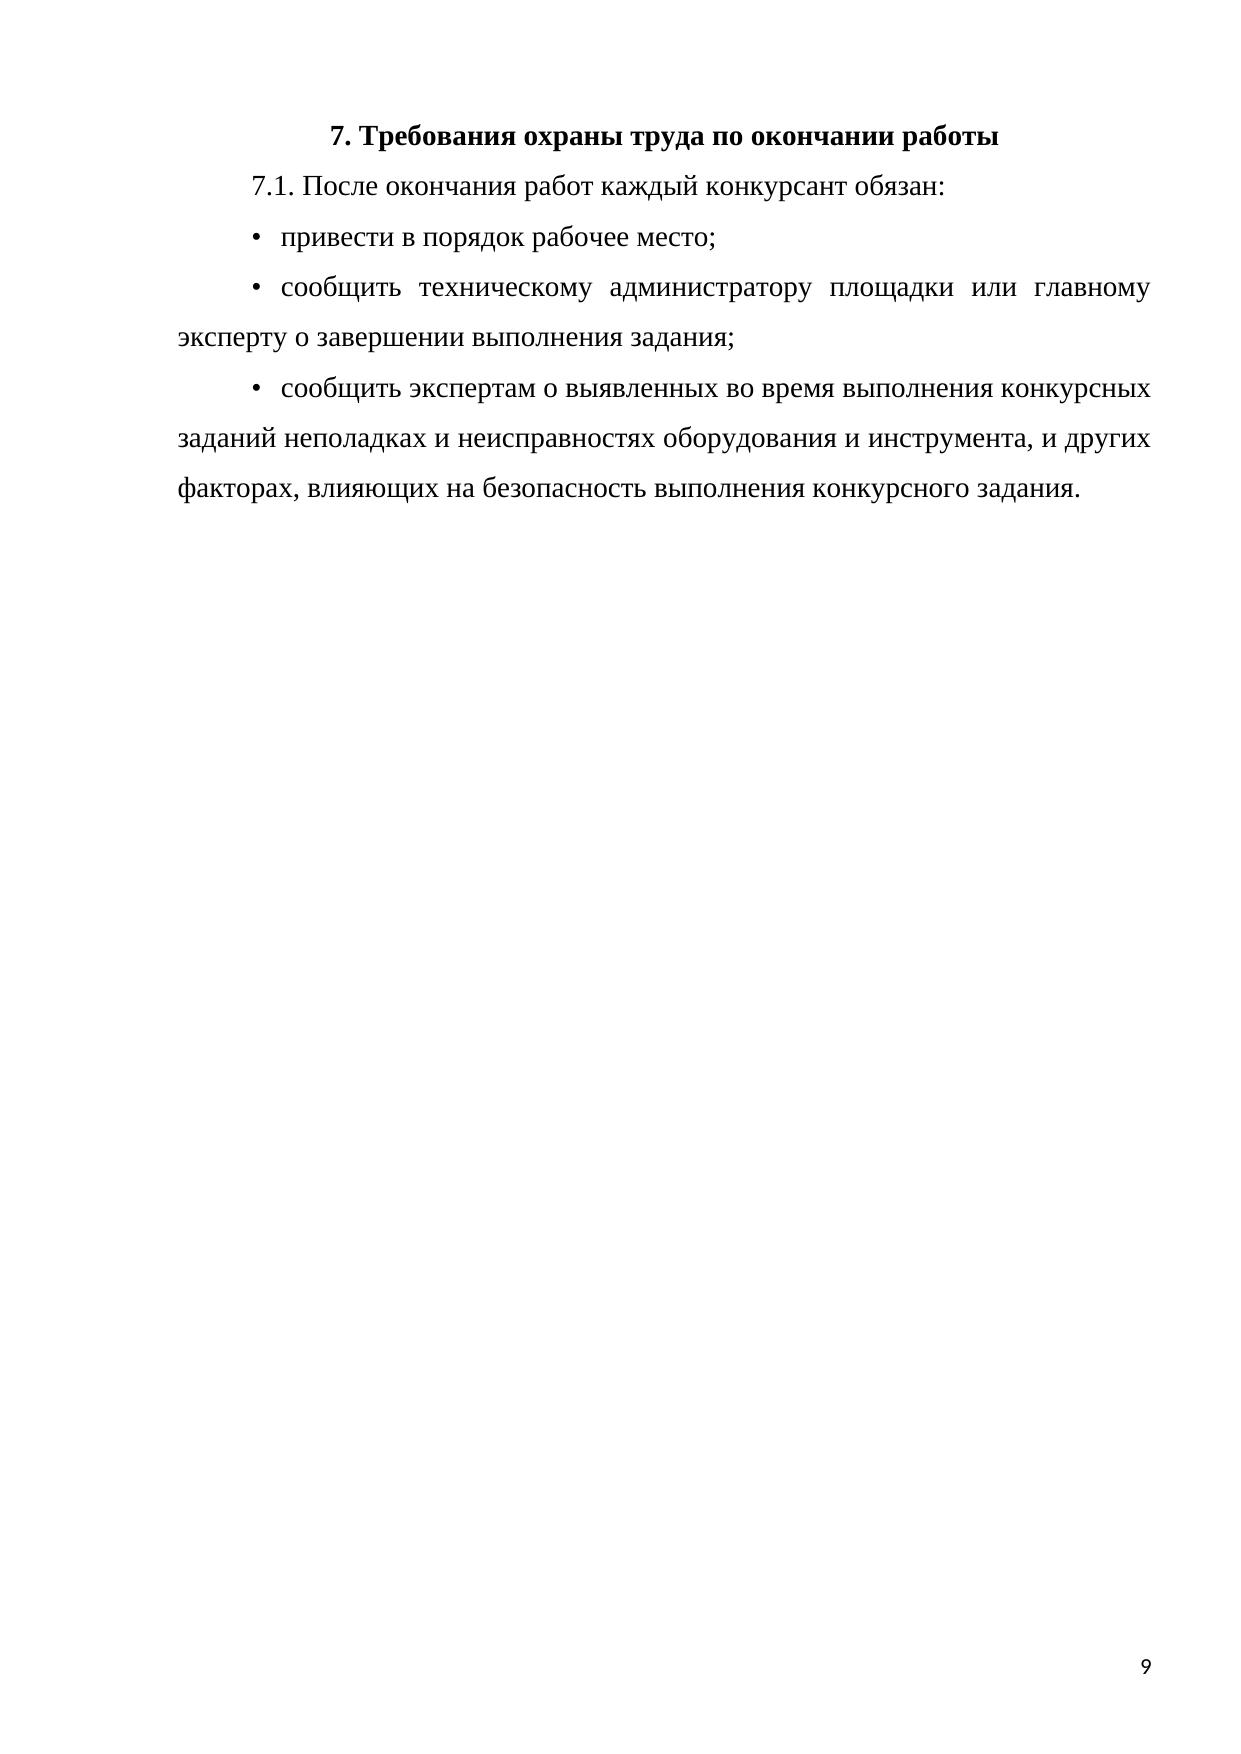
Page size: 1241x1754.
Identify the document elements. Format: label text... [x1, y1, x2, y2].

text • сообщить техническому администратору площадки или главному эксперту о завершении выполнения задания; [177, 269, 1152, 353]
text 7.1. После окончания работ каждый конкурсант обязан: [177, 168, 1152, 202]
text • сообщить экспертам о выявленных во время выполнения конкурсных заданий неполадках и неисправностях оборудования и инструмента, и других факторах, влияющих на безопасность выполнения конкурсного задания. [177, 370, 1152, 504]
text • привести в порядок рабочее место; [177, 219, 1152, 252]
subtitle 7. Требования охраны труда по окончании работы [177, 118, 1152, 152]
